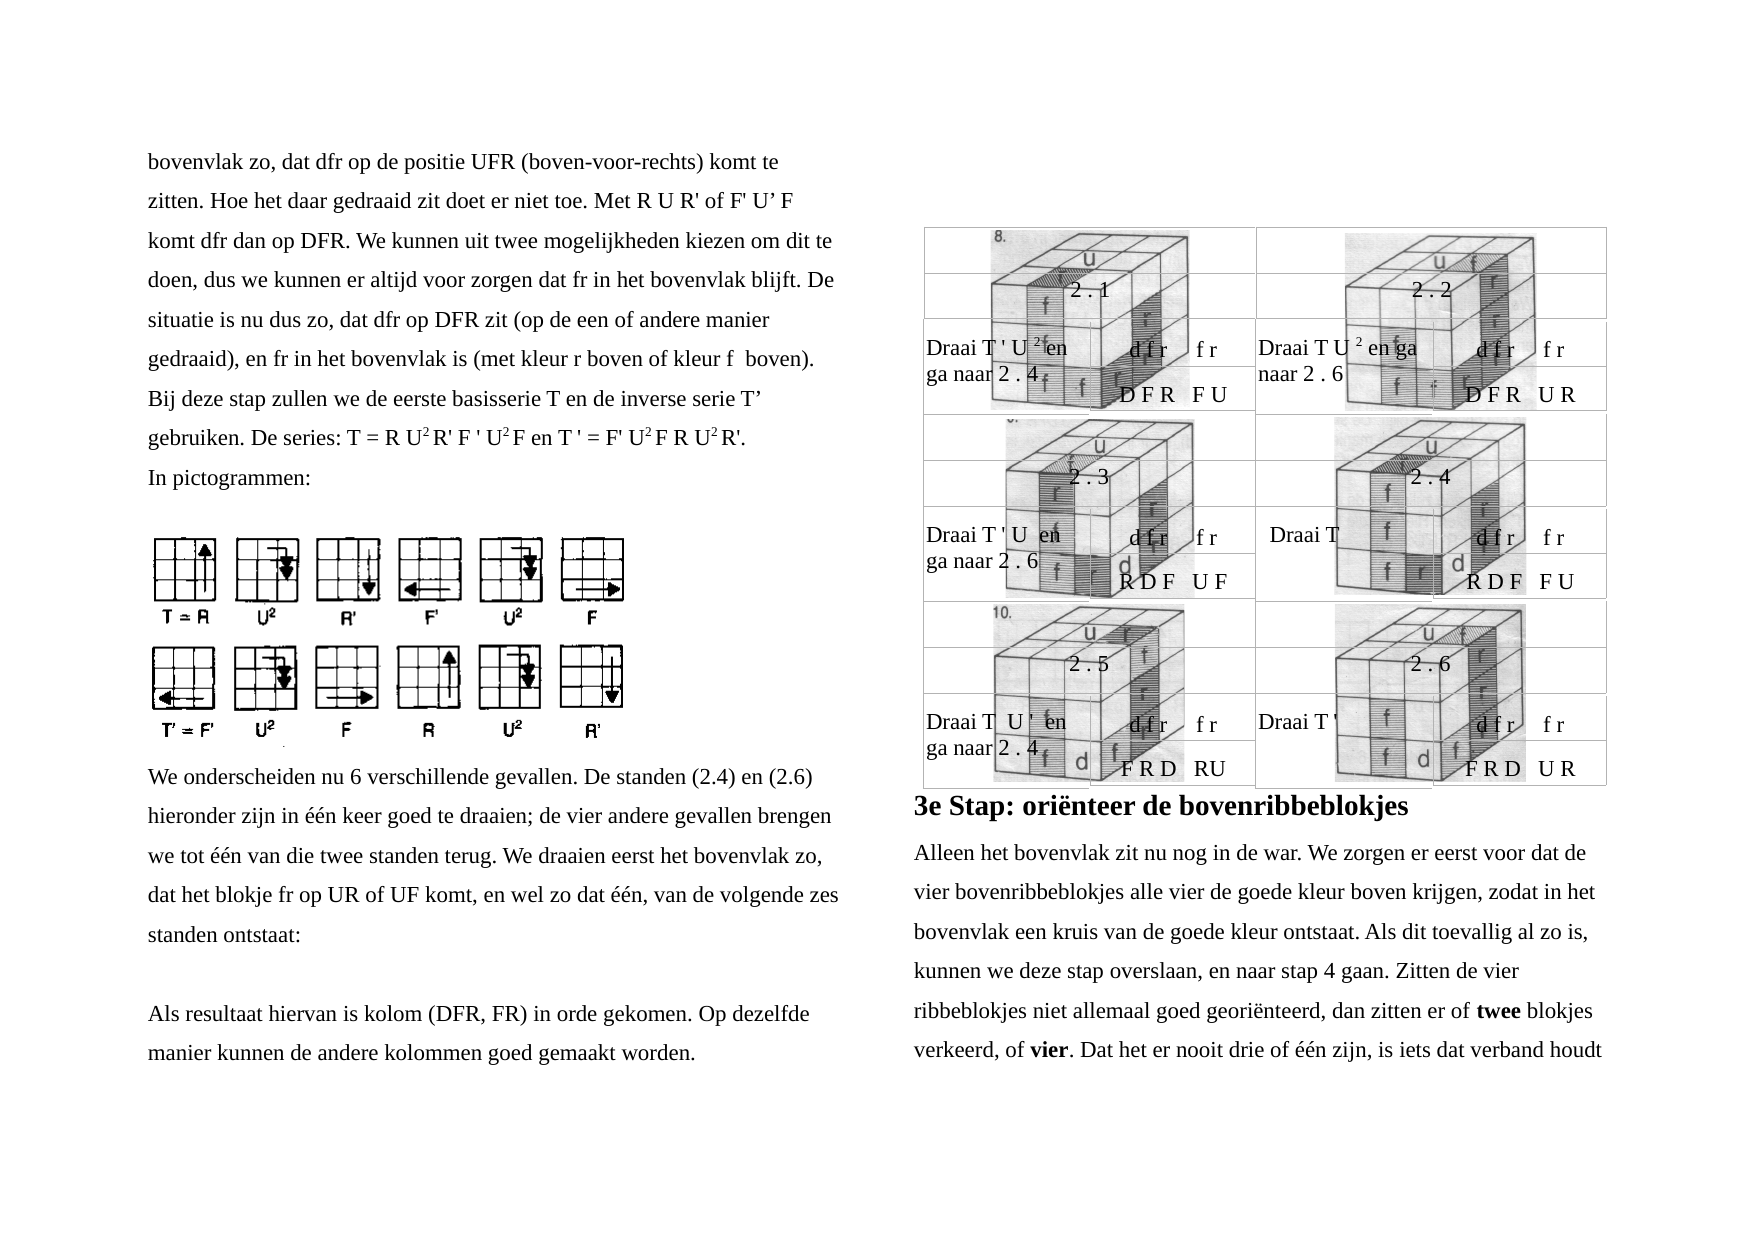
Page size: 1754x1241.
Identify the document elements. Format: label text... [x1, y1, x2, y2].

table_cell Draai T ' U en ga naar 2 . 6 [924, 507, 1089, 601]
table_cell 2 . 5 [924, 648, 1255, 693]
table_cell Draai T U ' en ga naar 2 . 4 [924, 694, 1089, 788]
table_cell [1432, 507, 1606, 598]
table_cell [924, 601, 1255, 647]
table_cell [1089, 319, 1255, 410]
table_cell Draai T U 2 en ga naar 2 . 6 [1256, 319, 1432, 414]
table_cell [924, 414, 1255, 460]
picture [147, 503, 625, 751]
text We onderscheiden nu 6 verschillende gevallen. De standen (2.4) en (2.6) hieronder zijn in één keer goed te draaien; de vier andere gevallen brengen we tot één van die twee standen terug. We draaien eerst het bovenvlak zo, dat het blokje fr op UR of UF komt, en wel zo dat één, van de volgende zes standen ontstaat: [148, 763, 840, 947]
table_header [925, 228, 1255, 273]
table_cell [1256, 601, 1606, 647]
table_cell [1089, 507, 1255, 598]
table_cell Draai T [1256, 507, 1432, 601]
table_cell [1089, 694, 1255, 785]
text Als resultaat hiervan is kolom (DFR, FR) in orde gekomen. Op dezelfde manier kunnen de andere kolommen goed gemaakt worden. [148, 1000, 840, 1066]
table_cell [1432, 694, 1606, 785]
table_header [925, 274, 1255, 318]
text Bij deze stap zullen we de eerste basisserie T en de inverse serie T’ gebruiken. De series: T = R U2 R' F ' U2 F en T ' = F' U2 F R U2 R'. [148, 384, 840, 450]
table_header [1257, 228, 1606, 273]
table_cell Draai T ' U 2 en ga naar 2 . 4 [924, 319, 1089, 414]
subtitle 3e Stap: oriënteer de bovenribbeblokjes [914, 788, 1606, 822]
table_cell [1256, 414, 1606, 460]
table_cell 2 . 4 [1256, 461, 1606, 506]
table_cell 2 . 3 [924, 461, 1255, 506]
table_cell Draai T ' [1256, 694, 1432, 788]
table_cell [1432, 319, 1606, 410]
table_header [1257, 274, 1606, 318]
text In pictogrammen: [148, 463, 840, 490]
table_cell 2 . 6 [1256, 648, 1606, 693]
